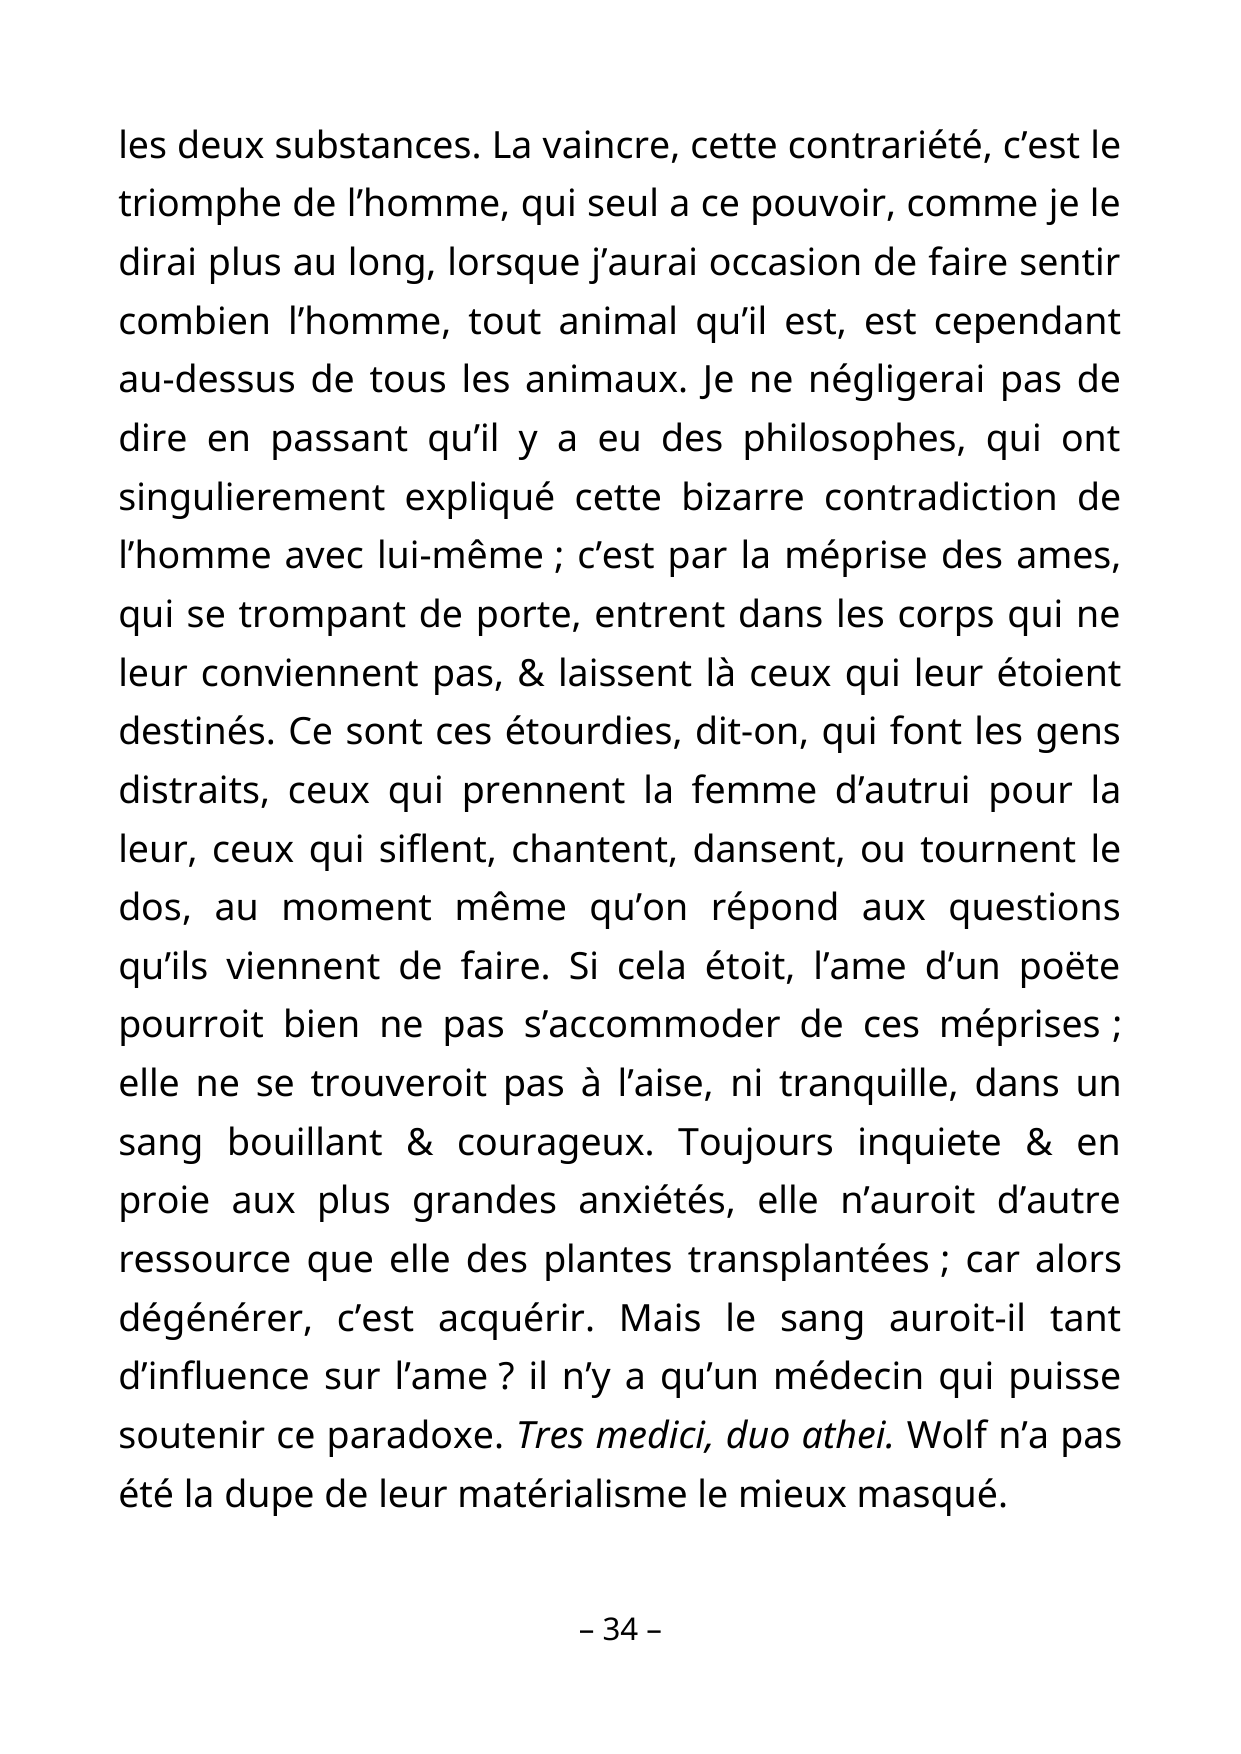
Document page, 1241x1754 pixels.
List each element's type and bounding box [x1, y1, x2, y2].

text [118, 118, 1122, 1518]
